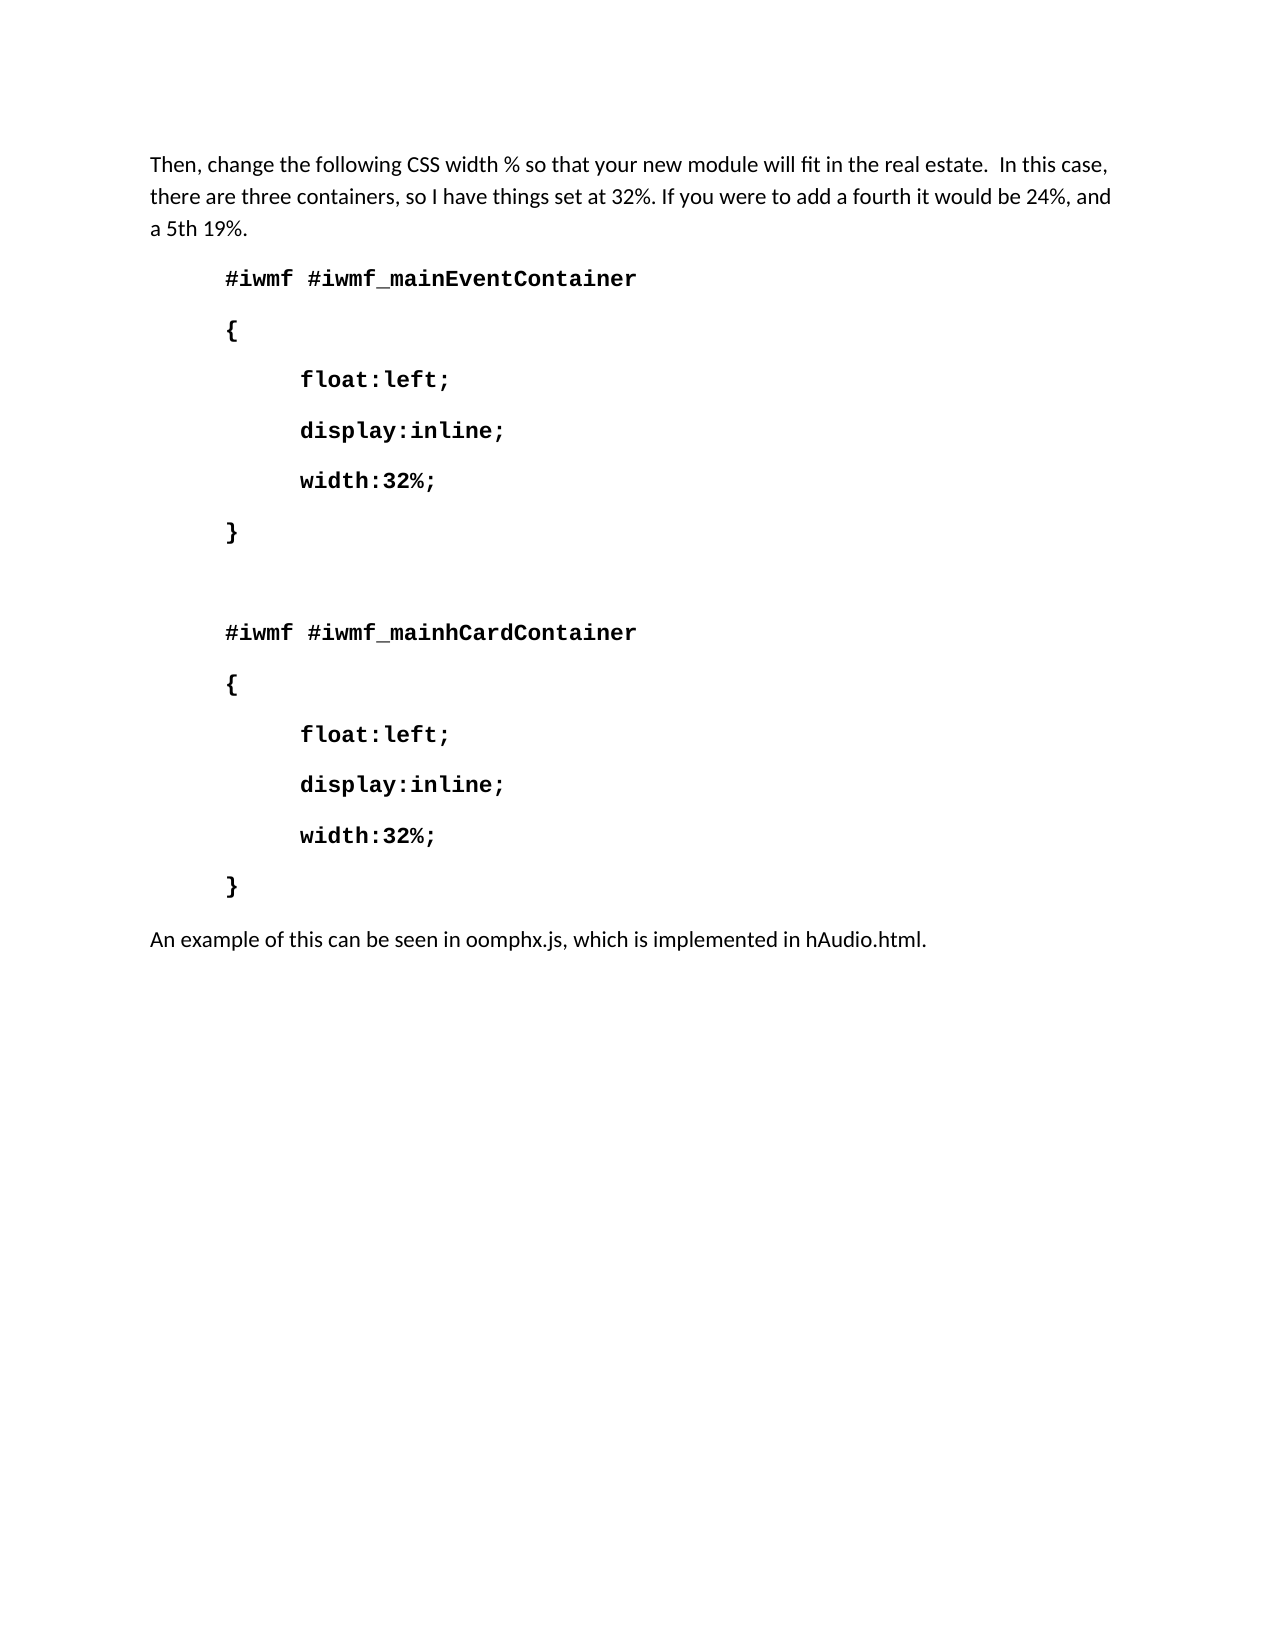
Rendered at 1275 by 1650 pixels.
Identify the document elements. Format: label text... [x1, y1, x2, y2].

text Then, change the following CSS width % so that your new module will fit in the real estate. In this case, there are three containers, so I have things set at 32%. If you were to add a fourth it would be 24%, and a 5th 19%. [150, 150, 1125, 242]
text { [150, 318, 1125, 344]
text display:inline; [150, 774, 1125, 799]
text } [150, 521, 1125, 546]
text #iwmf #iwmf_mainhCardContainer [150, 622, 1125, 648]
text { [150, 672, 1125, 698]
text width:32%; [150, 470, 1125, 496]
text float:left; [150, 723, 1125, 749]
text An example of this can be seen in oomphx.js, which is implemented in hAudio.html. [150, 926, 1125, 953]
text } [150, 875, 1125, 901]
text width:32%; [150, 824, 1125, 850]
text display:inline; [150, 419, 1125, 445]
text float:left; [150, 369, 1125, 394]
text #iwmf #iwmf_mainEventContainer [150, 267, 1125, 293]
